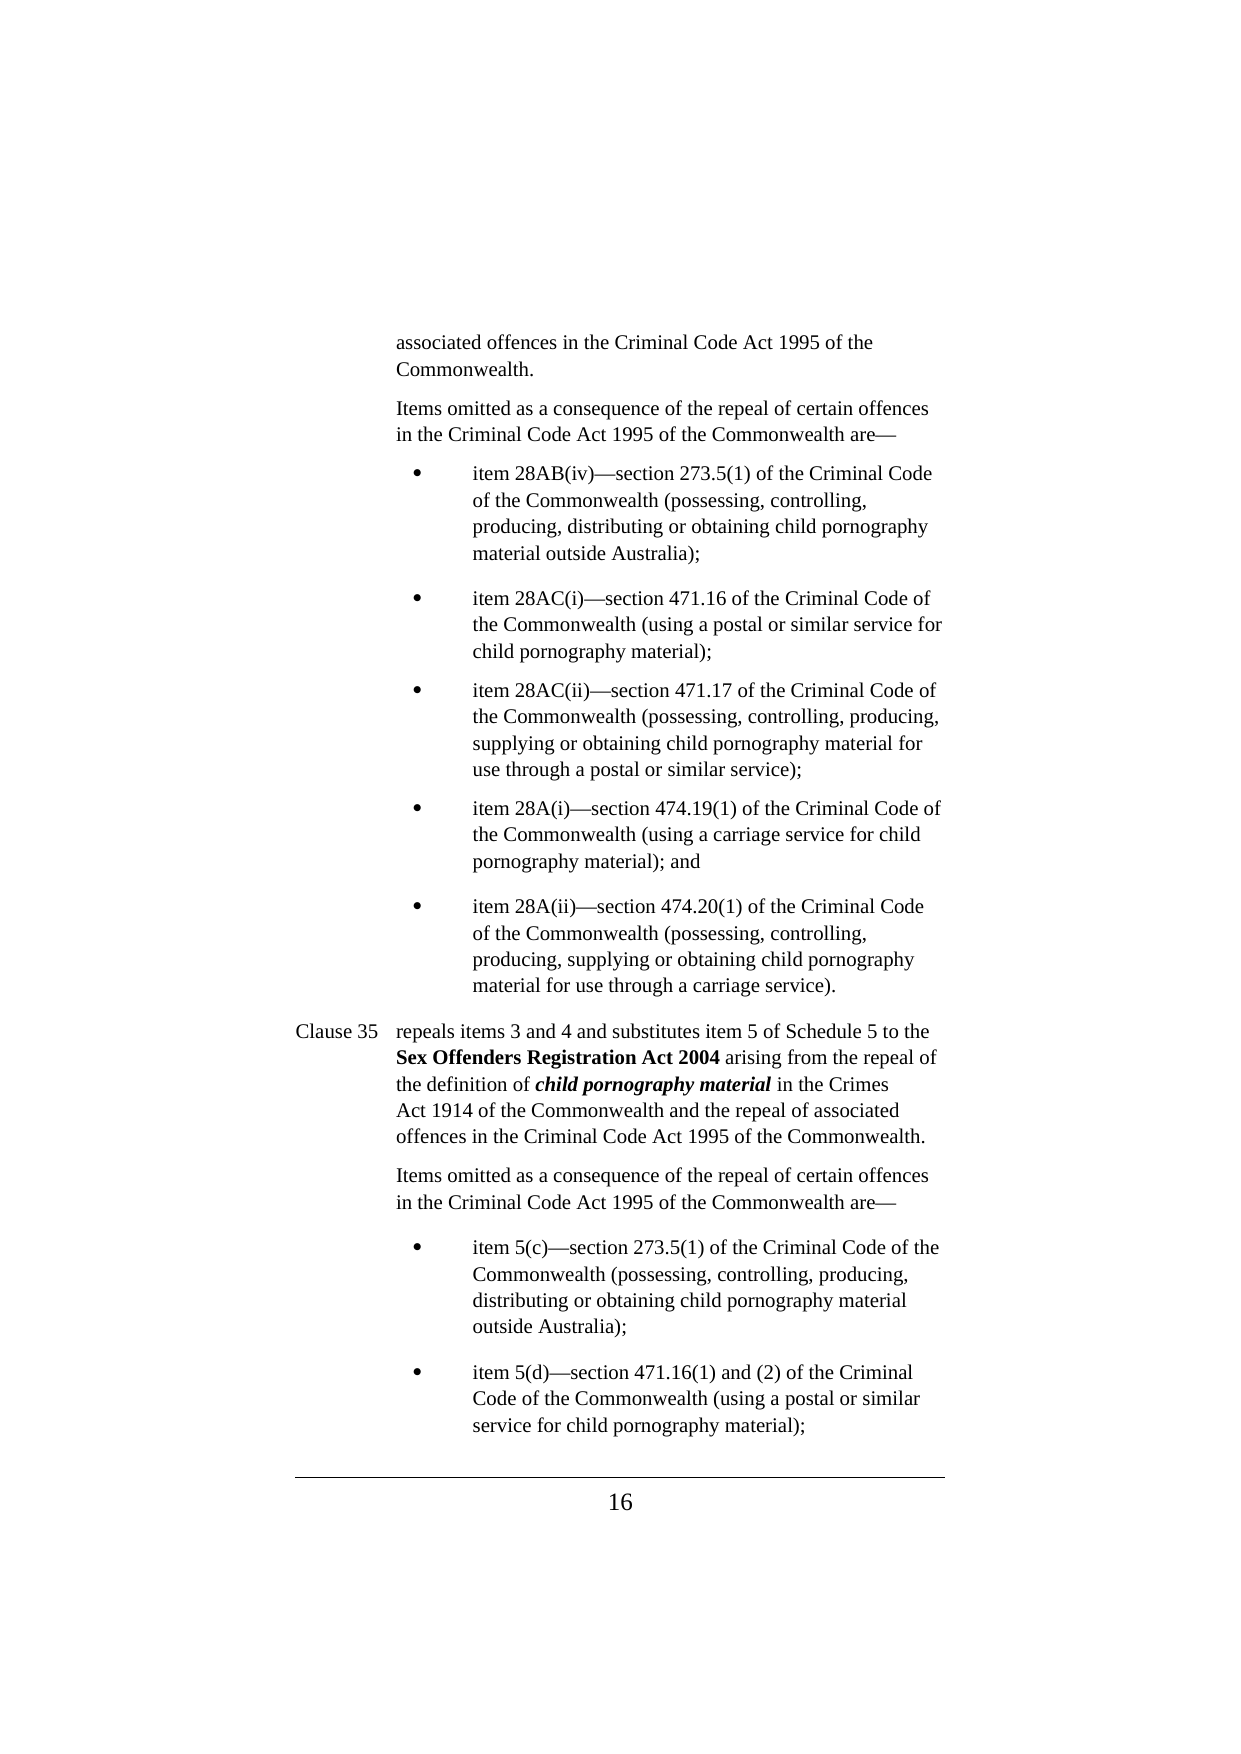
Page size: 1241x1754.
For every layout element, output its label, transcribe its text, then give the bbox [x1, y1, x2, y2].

list item 28AB(iv)—section 273.5(1) of the Criminal Code of the Commonwealth (possessing, controlling, producing, distributing or obtaining child pornography material outside Australia); [413, 461, 945, 564]
text Items omitted as a consequence of the repeal of certain offences in the Criminal Code Act 1995 of the Commonwealth are— [396, 1163, 945, 1214]
list item 5(c)—section 273.5(1) of the Criminal Code of the Commonwealth (possessing, controlling, producing, distributing or obtaining child pornography material outside Australia); [413, 1235, 945, 1338]
list item 28AC(i)—section 471.16 of the Criminal Code of the Commonwealth (using a postal or similar service for child pornography material); [413, 586, 945, 663]
list item 28AC(ii)—section 471.17 of the Criminal Code of the Commonwealth (possessing, controlling, producing, supplying or obtaining child pornography material for use through a postal or similar service); [413, 677, 945, 781]
text Clause 35 repeals items 3 and 4 and substitutes item 5 of Schedule 5 to the Sex Offenders Registration Act 2004 arising from the repeal of the definition of child pornography material in the Crimes Act 1914 of the Commonwealth and the repeal of associated offences in the Criminal Code Act 1995 of the Commonwealth. [295, 1018, 945, 1148]
list item 5(d)—section 471.16(1) and (2) of the Criminal Code of the Commonwealth (using a postal or similar service for child pornography material); [413, 1359, 945, 1437]
list item 28A(i)—section 474.19(1) of the Criminal Code of the Commonwealth (using a carriage service for child pornography material); and [413, 796, 945, 873]
list item 28A(ii)—section 474.20(1) of the Criminal Code of the Commonwealth (possessing, controlling, producing, supplying or obtaining child pornography material for use through a carriage service). [413, 894, 945, 997]
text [396, 330, 945, 381]
text Items omitted as a consequence of the repeal of certain offences in the Criminal Code Act 1995 of the Commonwealth are— [396, 396, 945, 446]
